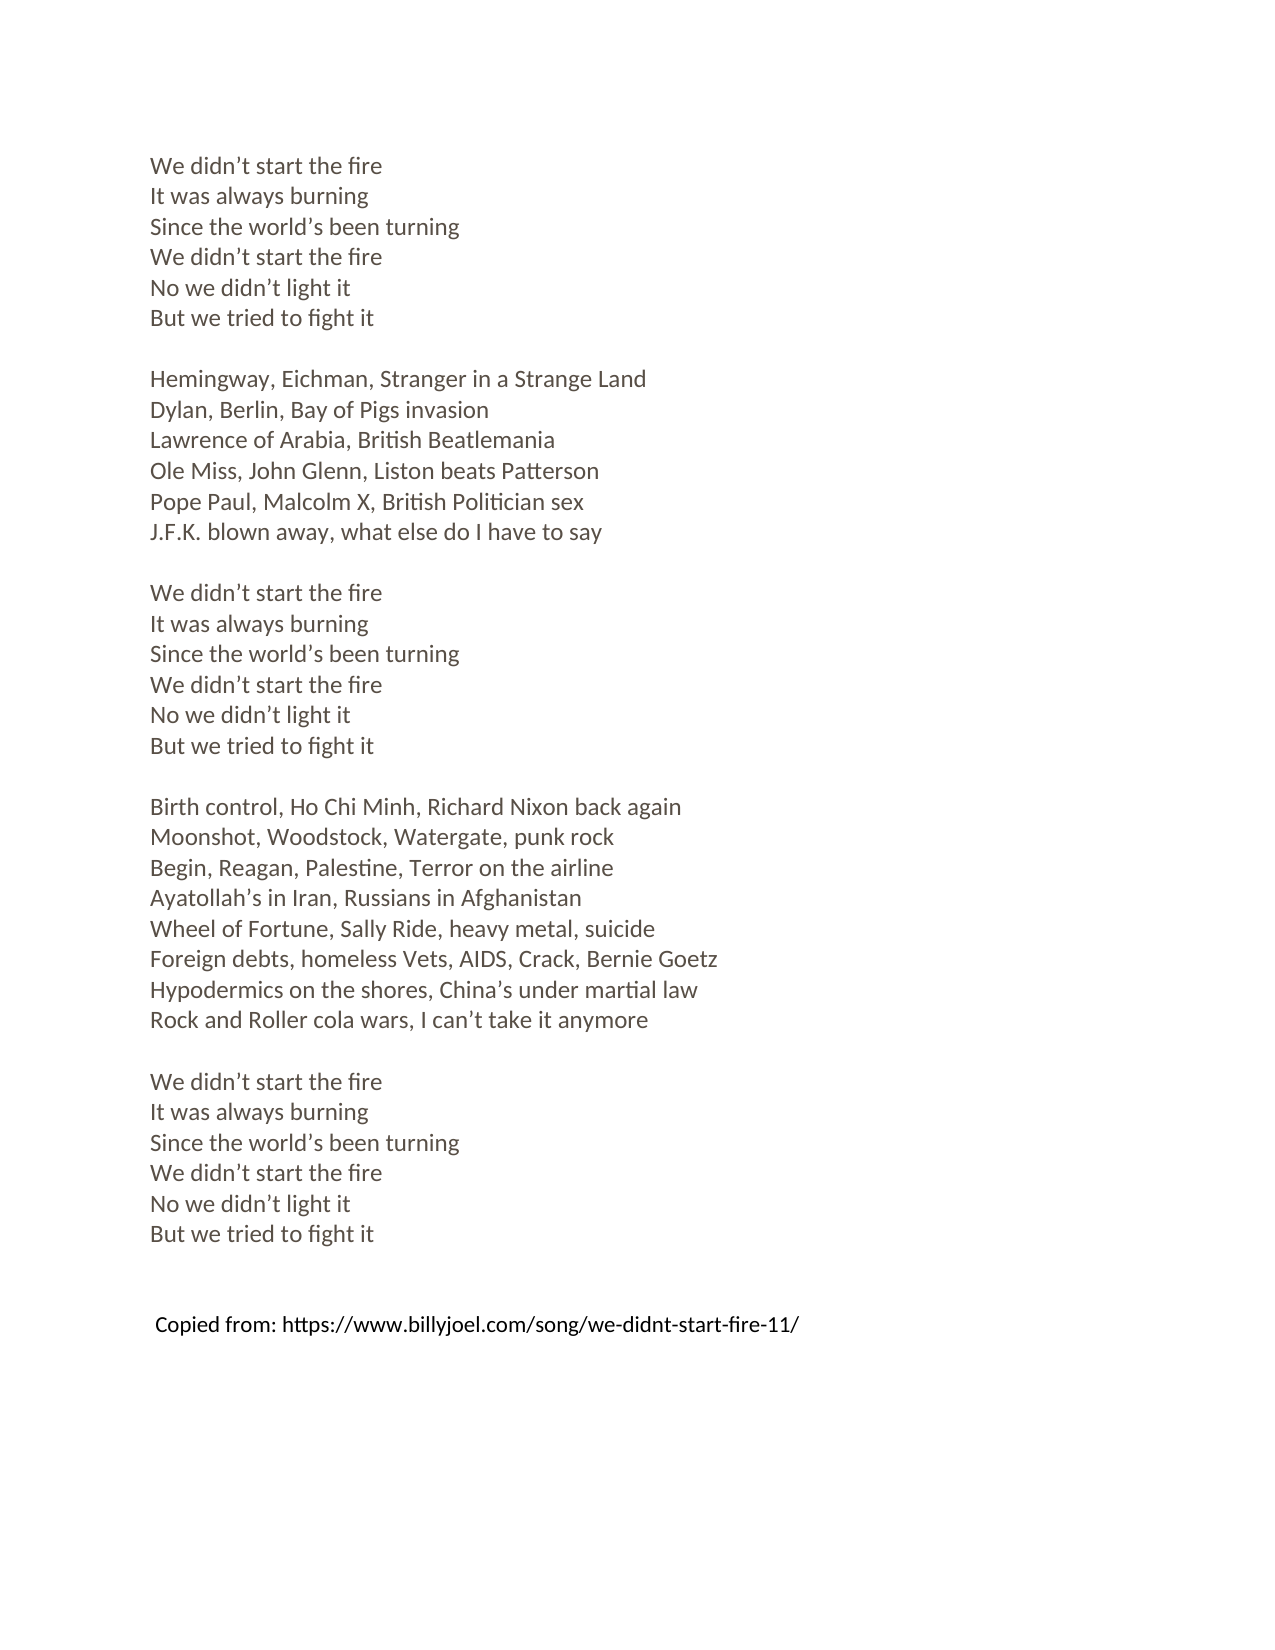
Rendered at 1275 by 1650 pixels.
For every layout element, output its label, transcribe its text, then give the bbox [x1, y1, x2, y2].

text Lawrence of Arabia, British Beatlemania Ole Miss, John Glenn, Liston beats Patterson [150, 425, 1125, 486]
text We didn’t start the fire It was always burning Since the world’s been turning We didn’t start the fire No we didn’t light it But we tried to fight it [150, 577, 1125, 760]
text Wheel of Fortune, Sally Ride, heavy metal, suicide Foreign debts, homeless Vets, AIDS, Crack, Bernie Goetz Hypodermics on the shores, China’s under martial law Rock and Roller cola wars, I can’t take it anymore [150, 913, 1125, 1035]
text Hemingway, Eichman, Stranger in a Strange Land Dylan, Berlin, Bay of Pigs invasion [150, 364, 1125, 425]
text We didn’t start the fire It was always burning Since the world’s been turning We didn’t start the fire No we didn’t light it But we tried to fight it [150, 150, 1125, 333]
text Birth control, Ho Chi Minh, Richard Nixon back again Moonshot, Woodstock, Watergate, punk rock Begin, Reagan, Palestine, Terror on the airline Ayatollah’s in Iran, Russians in Afghanistan [150, 791, 1125, 913]
text We didn’t start the fire It was always burning Since the world’s been turning We didn’t start the fire No we didn’t light it But we tried to fight it [150, 1066, 1125, 1249]
text Pope Paul, Malcolm X, British Politician sex J.F.K. blown away, what else do I have to say [150, 486, 1125, 547]
text Copied from: https://www.billyjoel.com/song/we-didnt-start-fire-11/ [150, 1310, 1125, 1338]
